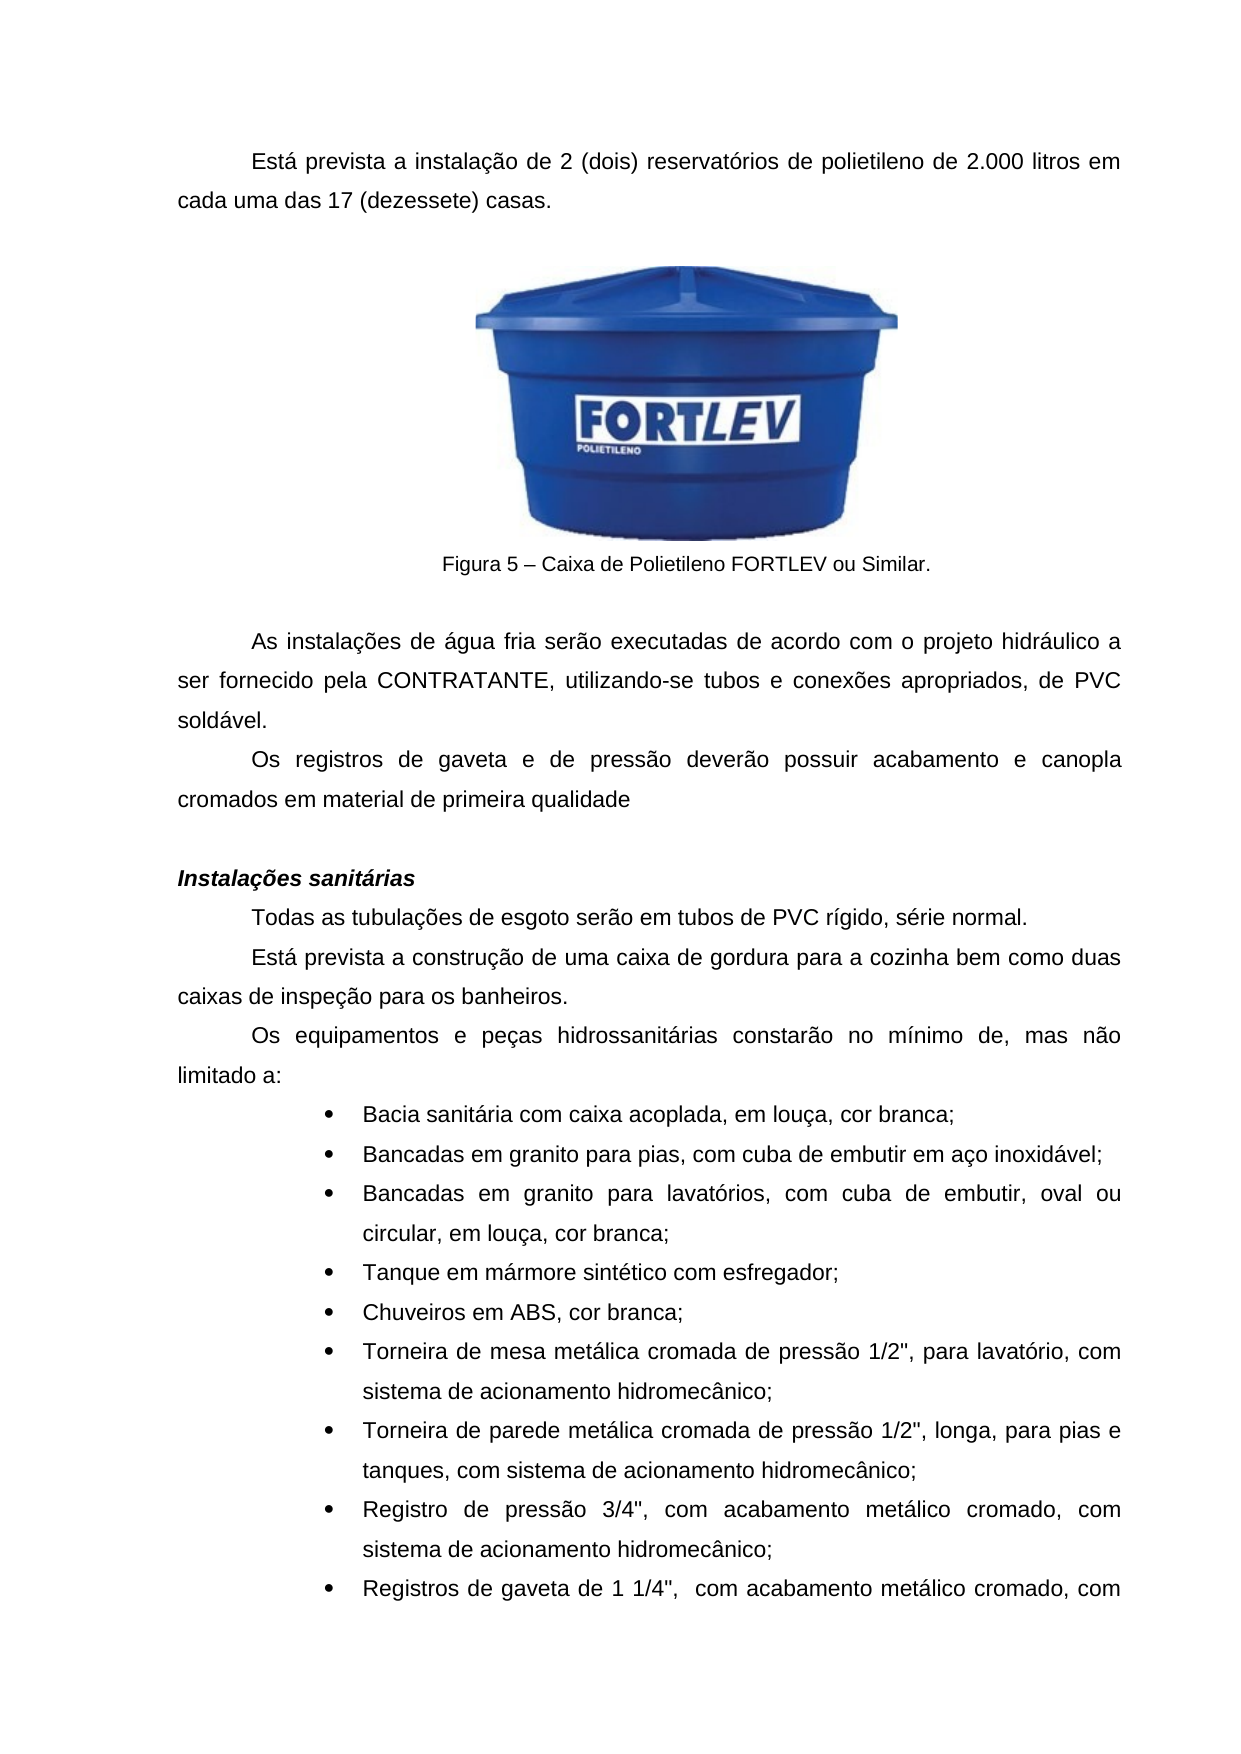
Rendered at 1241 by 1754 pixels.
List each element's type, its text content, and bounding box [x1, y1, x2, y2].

list Bancadas em granito para lavatórios, com cuba de embutir, oval ou circular, em louça, cor branca; [325, 1180, 1122, 1246]
list Tanque em mármore sintético com esfregador; [325, 1259, 1122, 1286]
picture [475, 266, 898, 541]
text Todas as tubulações de esgoto serão em tubos de PVC rígido, série normal. [177, 904, 1122, 930]
text Está prevista a instalação de 2 (dois) reservatórios de polietileno de 2.000 litros em cada uma das 17 (dezessete) casas. [177, 148, 1122, 213]
list Bacia sanitária com caixa acoplada, em louça, cor branca; [325, 1101, 1122, 1128]
list Torneira de mesa metálica cromada de pressão 1/2", para lavatório, com sistema de acionamento hidromecânico; [325, 1338, 1122, 1404]
list Registro de pressão 3/4", com acabamento metálico cromado, com sistema de acionamento hidromecânico; [325, 1496, 1122, 1562]
list Chuveiros em ABS, cor branca; [325, 1299, 1122, 1325]
text Instalações sanitárias [177, 864, 1122, 891]
text Os equipamentos e peças hidrossanitárias constarão no mínimo de, mas não limitado a: [177, 1022, 1122, 1088]
text As instalações de água fria serão executadas de acordo com o projeto hidráulico a ser fornecido pela CONTRATANTE, utilizando-se tubos e conexões apropriados, de PVC soldável. [177, 628, 1122, 733]
text Figura 5 – Caixa de Polietileno FORTLEV ou Similar. [177, 552, 1122, 576]
text Os registros de gaveta e de pressão deverão possuir acabamento e canopla cromados em material de primeira qualidade [177, 746, 1122, 812]
list Torneira de parede metálica cromada de pressão 1/2", longa, para pias e tanques, com sistema de acionamento hidromecânico; [325, 1417, 1122, 1483]
text Está prevista a construção de uma caixa de gordura para a cozinha bem como duas caixas de inspeção para os banheiros. [177, 943, 1122, 1009]
list Bancadas em granito para pias, com cuba de embutir em aço inoxidável; [325, 1141, 1122, 1167]
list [325, 1575, 1122, 1602]
